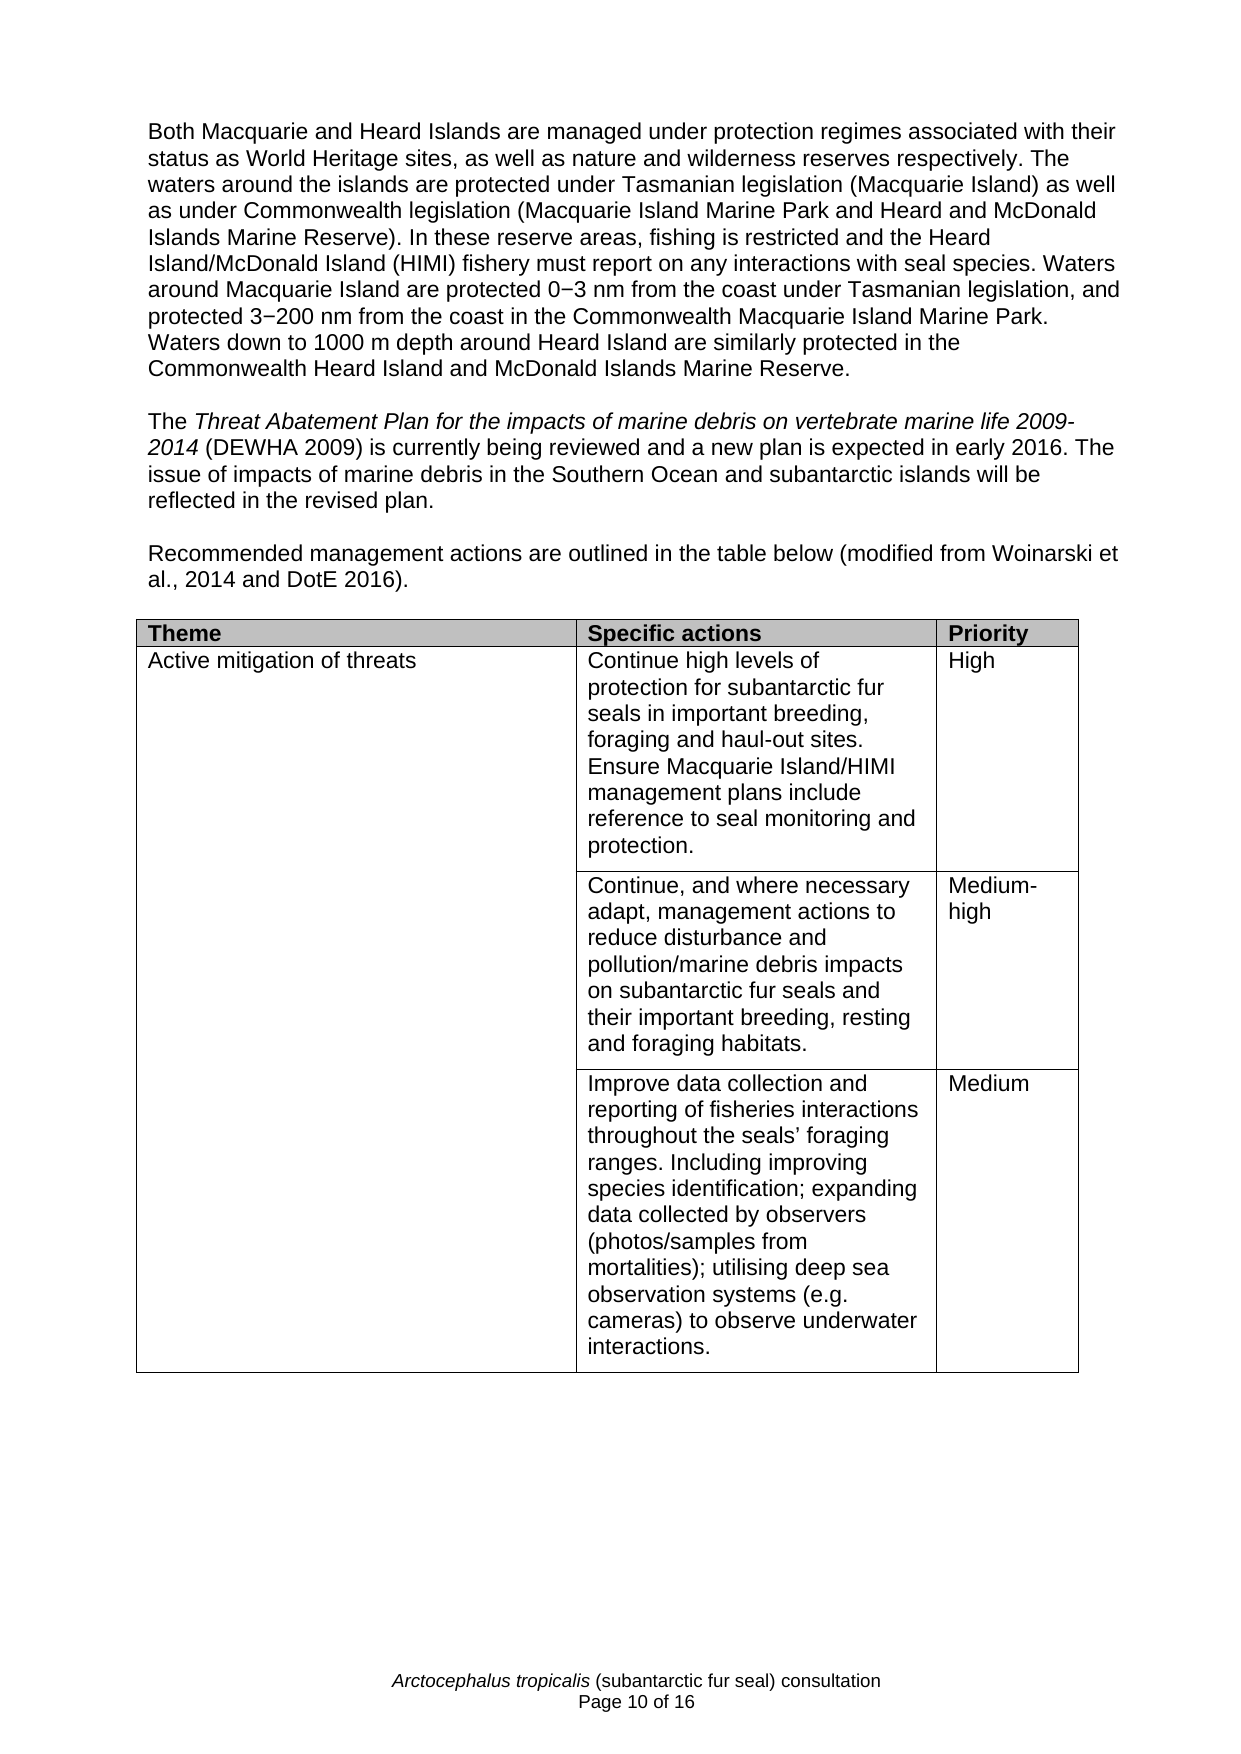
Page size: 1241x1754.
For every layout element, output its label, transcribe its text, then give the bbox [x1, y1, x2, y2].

text Recommended management actions are outlined in the table below (modified from Woinarski et al., 2014 and DotE 2016). [148, 540, 1125, 592]
table_cell Continue, and where necessary adapt, management actions to reduce disturbance and pollution/marine debris impacts on subantarctic fur seals and their important breeding, resting and foraging habitats. [577, 872, 936, 1069]
table_cell Medium-high [937, 872, 1078, 1069]
table_cell Medium [937, 1070, 1078, 1372]
table_header Priority [937, 620, 1078, 646]
table_cell High [937, 647, 1078, 871]
table_cell Improve data collection and reporting of fisheries interactions throughout the seals’ foraging ranges. Including improving species identification; expanding data collected by observers (photos/samples from mortalities); utilising deep sea observation systems (e.g. cameras) to observe underwater interactions. [577, 1070, 936, 1372]
table_header Specific actions [577, 620, 936, 646]
table_cell Continue high levels of protection for subantarctic fur seals in important breeding, foraging and haul-out sites. Ensure Macquarie Island/HIMI management plans include reference to seal monitoring and protection. [577, 647, 936, 871]
table_cell Active mitigation of threats [137, 647, 576, 1372]
table_header Theme [137, 620, 576, 646]
text The Threat Abatement Plan for the impacts of marine debris on vertebrate marine life 2009-2014 (DEWHA 2009) is currently being reviewed and a new plan is expected in early 2016. The issue of impacts of marine debris in the Southern Ocean and subantarctic islands will be reflected in the revised plan. [148, 408, 1125, 513]
text Both Macquarie and Heard Islands are managed under protection regimes associated with their status as World Heritage sites, as well as nature and wilderness reserves respectively. The waters around the islands are protected under Tasmanian legislation (Macquarie Island) as well as under Commonwealth legislation (Macquarie Island Marine Park and Heard and McDonald Islands Marine Reserve). In these reserve areas, fishing is restricted and the Heard Island/McDonald Island (HIMI) fishery must report on any interactions with seal species. Waters around Macquarie Island are protected 0−3 nm from the coast under Tasmanian legislation, and protected 3−200 nm from the coast in the Commonwealth Macquarie Island Marine Park. Waters down to 1000 m depth around Heard Island are similarly protected in the Commonwealth Heard Island and McDonald Islands Marine Reserve. [148, 118, 1125, 382]
